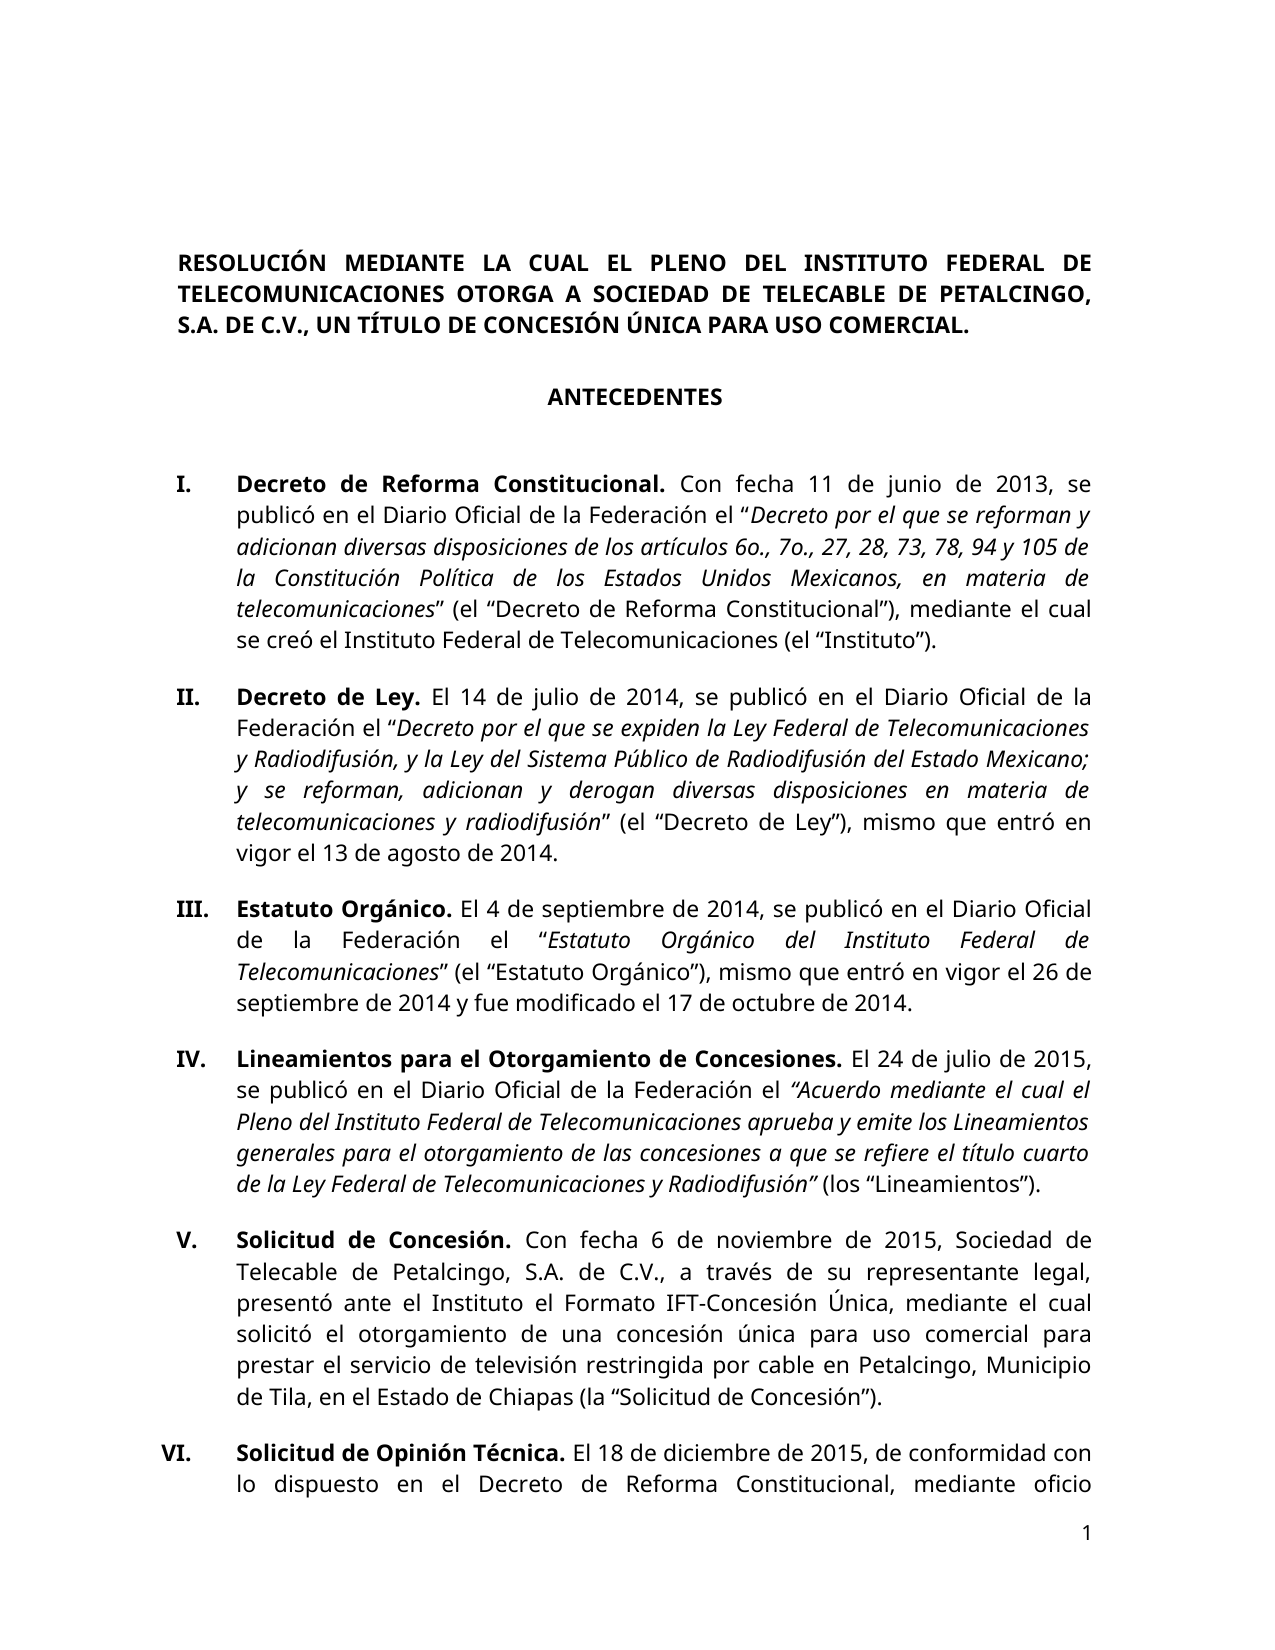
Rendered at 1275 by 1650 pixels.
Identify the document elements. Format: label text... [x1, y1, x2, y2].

list Decreto de Ley. El 14 de julio de 2014, se publicó en el Diario Oficial de la Federación el “Decreto por el que se expiden la Ley Federal de Telecomunicaciones y Radiodifusión, y la Ley del Sistema Público de Radiodifusión del Estado Mexicano; y se reforman, adicionan y derogan diversas disposiciones en materia de telecomunicaciones y radiodifusión” (el “Decreto de Ley”), mismo que entró en vigor el 13 de agosto de 2014. [176, 680, 1093, 868]
list Solicitud de Concesión. Con fecha 6 de noviembre de 2015, Sociedad de Telecable de Petalcingo, S.A. de C.V., a través de su representante legal, presentó ante el Instituto el Formato IFT-Concesión Única, mediante el cual solicitó el otorgamiento de una concesión única para uso comercial para prestar el servicio de televisión restringida por cable en Petalcingo, Municipio de Tila, en el Estado de Chiapas (la “Solicitud de Concesión”). [176, 1224, 1093, 1412]
list Lineamientos para el Otorgamiento de Concesiones. El 24 de julio de 2015, se publicó en el Diario Oficial de la Federación el “Acuerdo mediante el cual el Pleno del Instituto Federal de Telecomunicaciones aprueba y emite los Lineamientos generales para el otorgamiento de las concesiones a que se refiere el título cuarto de la Ley Federal de Telecomunicaciones y Radiodifusión” (los “Lineamientos”). [176, 1043, 1093, 1199]
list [161, 1437, 1093, 1499]
subtitle RESOLUCIÓN MEDIANTE LA CUAL EL PLENO DEL INSTITUTO FEDERAL DE TELECOMUNICACIONES OTORGA A SOCIEDAD DE TELECABLE DE PETALCINGO, S.A. DE C.V., UN TÍTULO DE CONCESIÓN ÚNICA PARA USO COMERCIAL. [177, 247, 1093, 340]
list Decreto de Reforma Constitucional. Con fecha 11 de junio de 2013, se publicó en el Diario Oficial de la Federación el “Decreto por el que se reforman y adicionan diversas disposiciones de los artículos 6o., 7o., 27, 28, 73, 78, 94 y 105 de la Constitución Política de los Estados Unidos Mexicanos, en materia de telecomunicaciones” (el “Decreto de Reforma Constitucional”), mediante el cual se creó el Instituto Federal de Telecomunicaciones (el “Instituto”). [176, 468, 1093, 655]
list Estatuto Orgánico. El 4 de septiembre de 2014, se publicó en el Diario Oficial de la Federación el “Estatuto Orgánico del Instituto Federal de Telecomunicaciones” (el “Estatuto Orgánico”), mismo que entró en vigor el 26 de septiembre de 2014 y fue modificado el 17 de octubre de 2014. [176, 893, 1093, 1018]
subtitle ANTECEDENTES [177, 380, 1093, 412]
